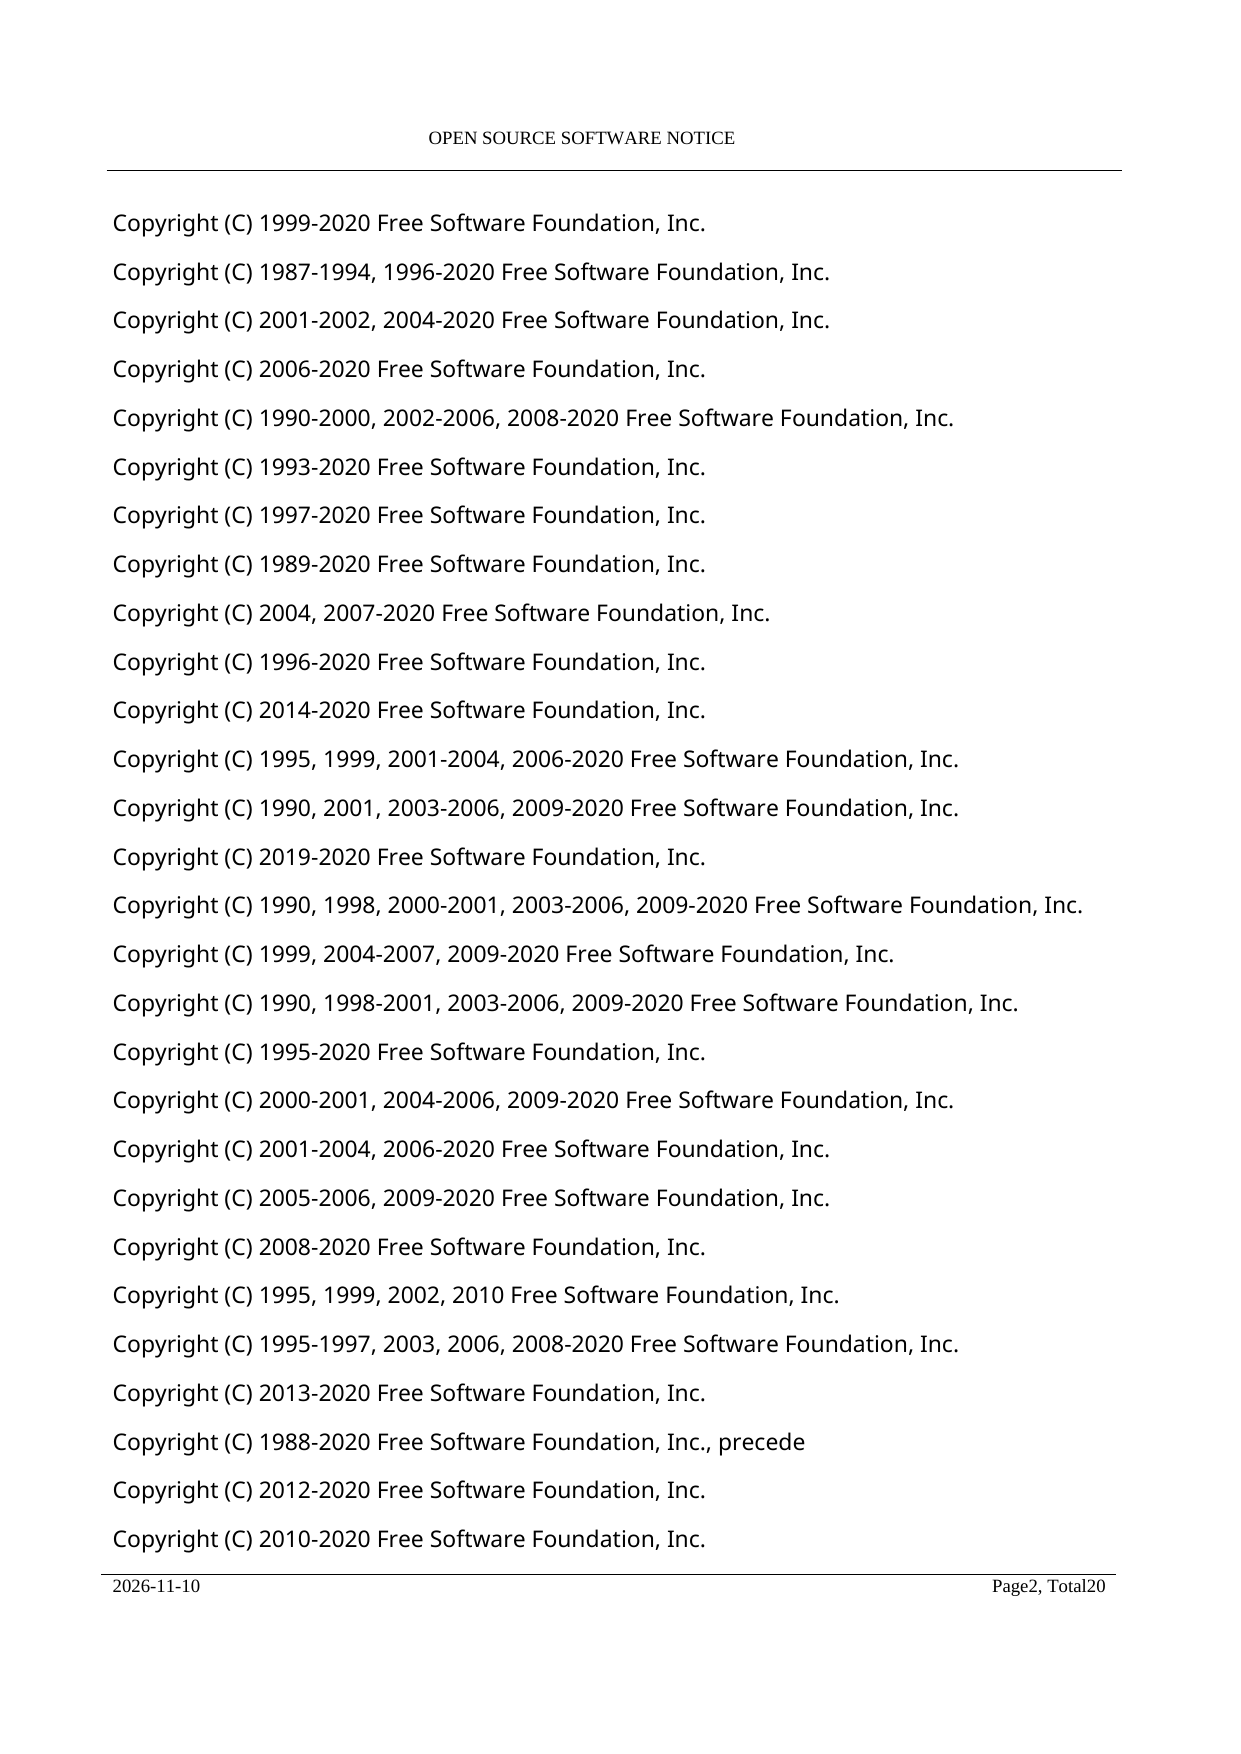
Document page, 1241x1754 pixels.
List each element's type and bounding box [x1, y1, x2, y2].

text [112, 206, 1128, 1555]
